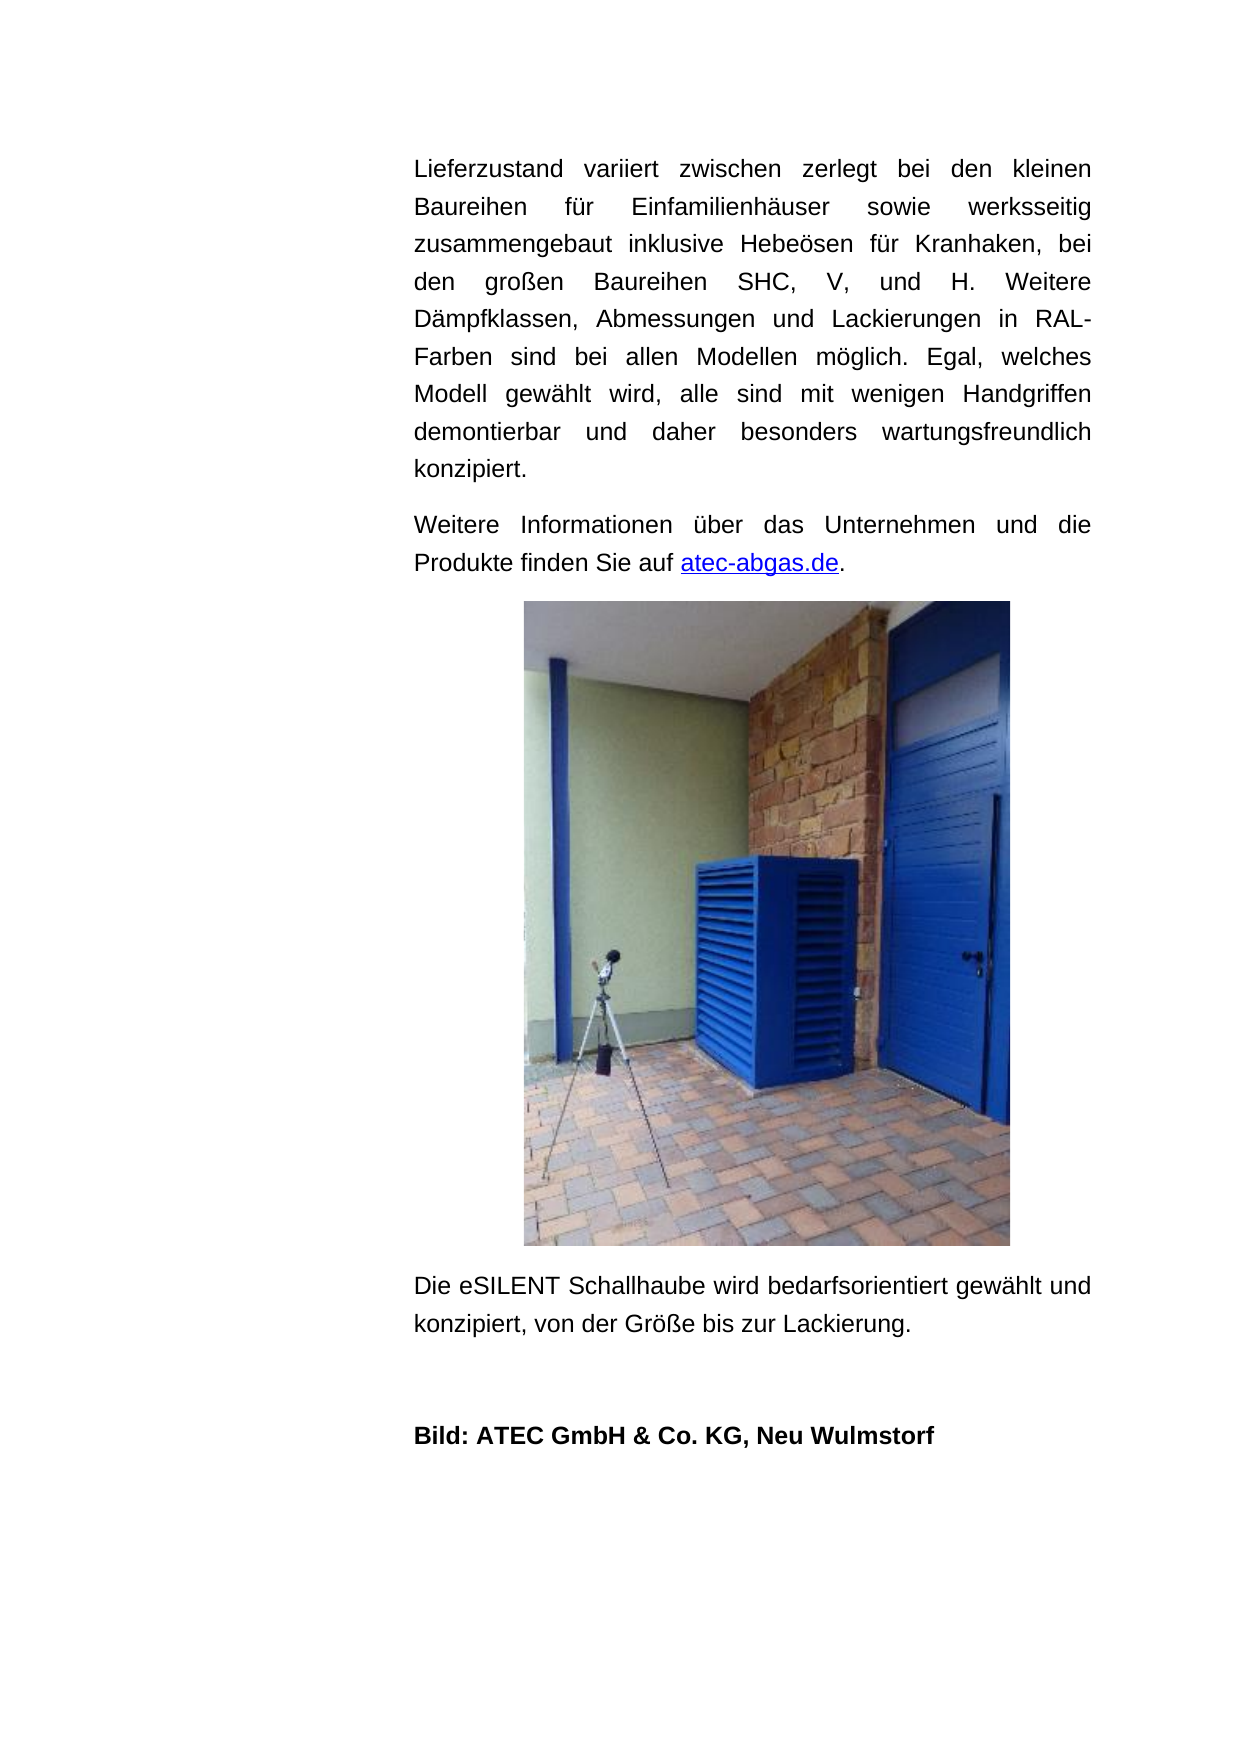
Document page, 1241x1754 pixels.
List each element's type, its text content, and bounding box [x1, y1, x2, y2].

text Weitere Informationen über das Unternehmen und die Produkte finden Sie auf atec-abgas.de. [413, 504, 1093, 579]
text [413, 148, 1093, 485]
text Bild: ATEC GmbH & Co. KG, Neu Wulmstorf [413, 1414, 1093, 1452]
picture [523, 601, 1011, 1246]
